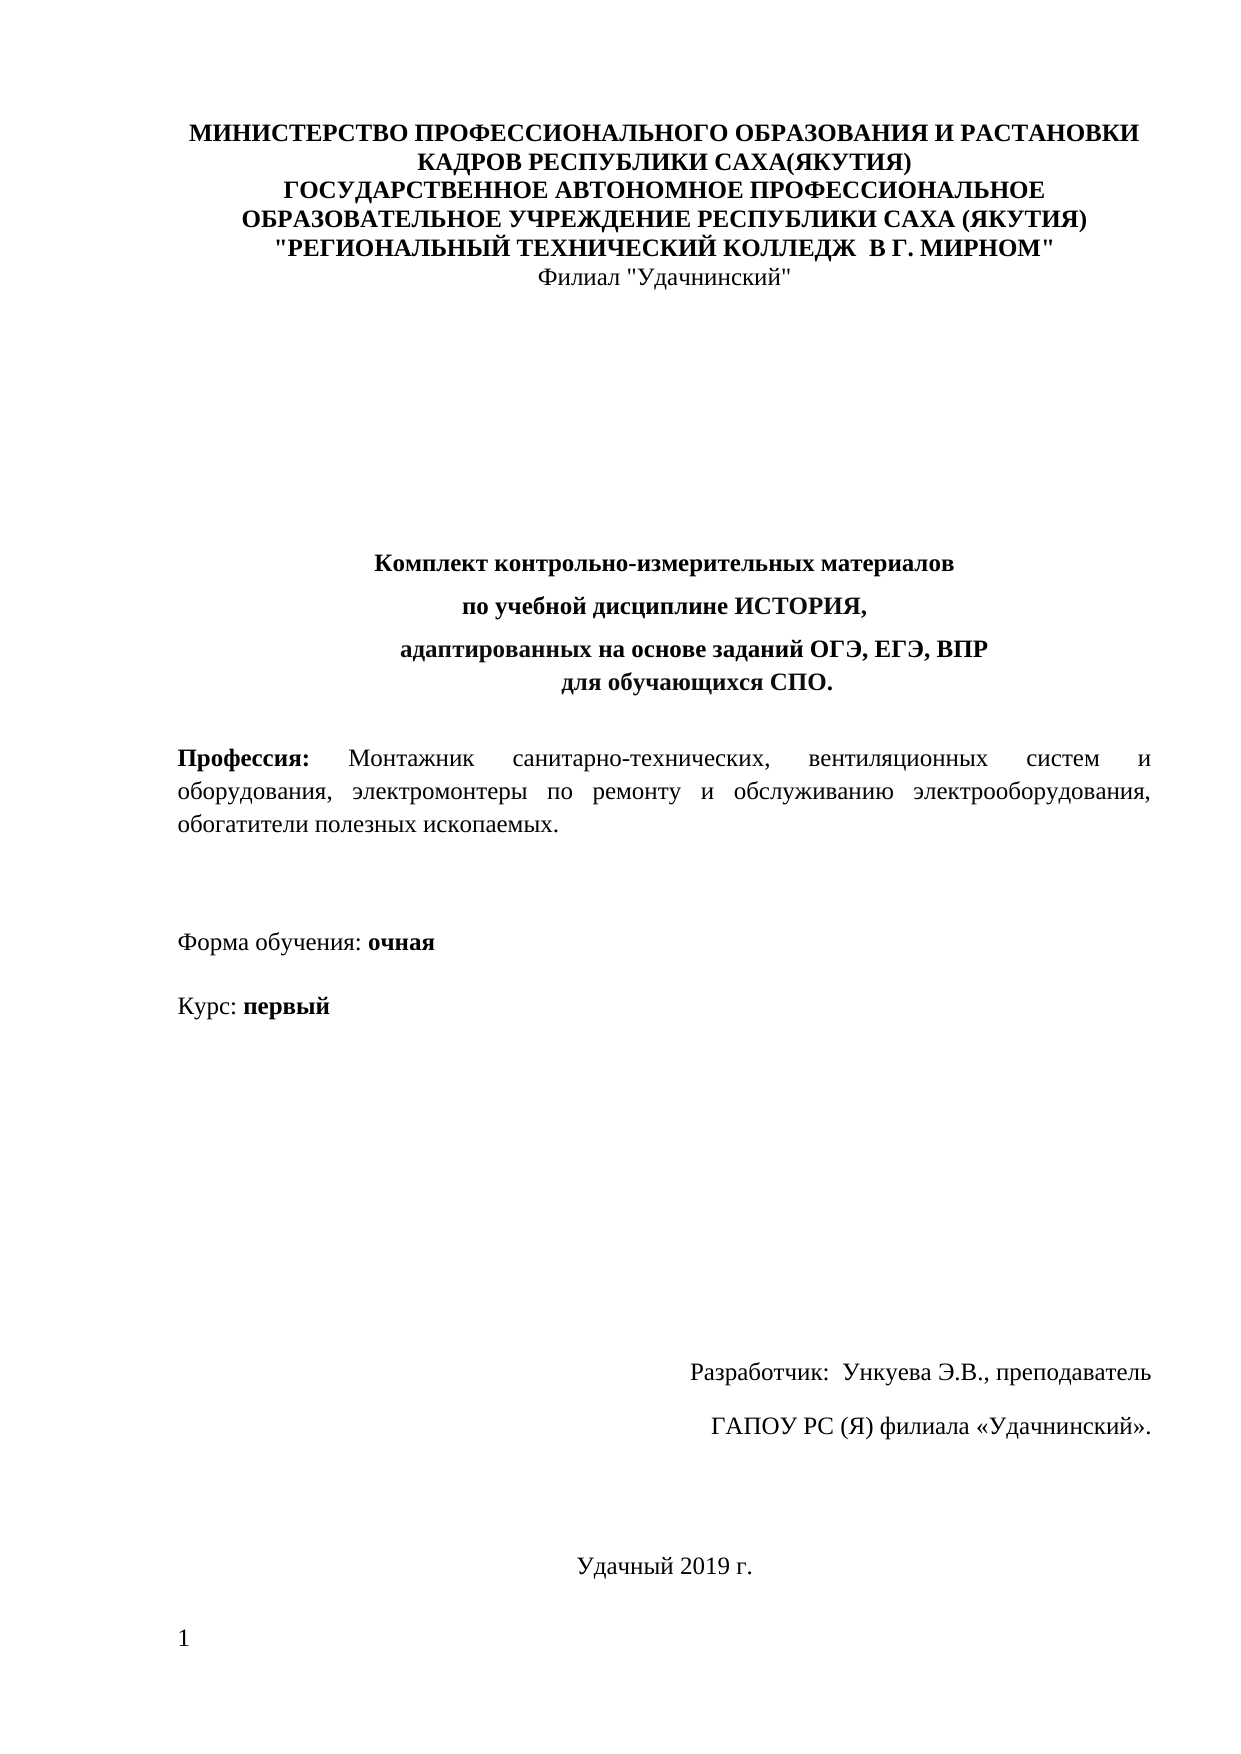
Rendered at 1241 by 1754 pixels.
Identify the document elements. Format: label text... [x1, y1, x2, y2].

text "РЕГИОНАЛЬНЫЙ ТЕХНИЧЕСКИЙ КОЛЛЕДЖ В Г. МИРНОМ" [177, 233, 1152, 262]
text ГОСУДАРСТВЕННОЕ АВТОНОМНОЕ ПРОФЕССИОНАЛЬНОЕ [177, 176, 1152, 204]
text ОБРАЗОВАТЕЛЬНОЕ УЧРЕЖДЕНИЕ РЕСПУБЛИКИ САХА (ЯКУТИЯ) [177, 204, 1152, 233]
text адаптированных на основе заданий ОГЭ, ЕГЭ, ВПР [177, 634, 1152, 663]
text ГАПОУ РС (Я) филиала «Удачнинский». [177, 1411, 1152, 1439]
text Комплект контрольно-измерительных материалов [177, 548, 1152, 577]
text Профессия: Монтажник санитарно-технических, вентиляционных систем и оборудования, электромонтеры по ремонту и обслуживанию электрооборудования, обогатители полезных ископаемых. [177, 743, 1152, 838]
text Филиал "Удачнинский" [177, 262, 1152, 291]
text Курс: первый [177, 991, 1152, 1020]
text для обучающихся СПО. [177, 667, 1152, 696]
text Разработчик: Ункуева Э.В., преподаватель [177, 1357, 1152, 1386]
text Удачный 2019 г. [177, 1551, 1152, 1579]
text Форма обучения: очная [177, 927, 1152, 956]
text МИНИСТЕРСТВО ПРОФЕССИОНАЛЬНОГО ОБРАЗОВАНИЯ И РАСТАНОВКИ КАДРОВ РЕСПУБЛИКИ САХА(ЯКУТИЯ) [177, 118, 1152, 176]
text по учебной дисциплине ИСТОРИЯ, [177, 591, 1152, 620]
